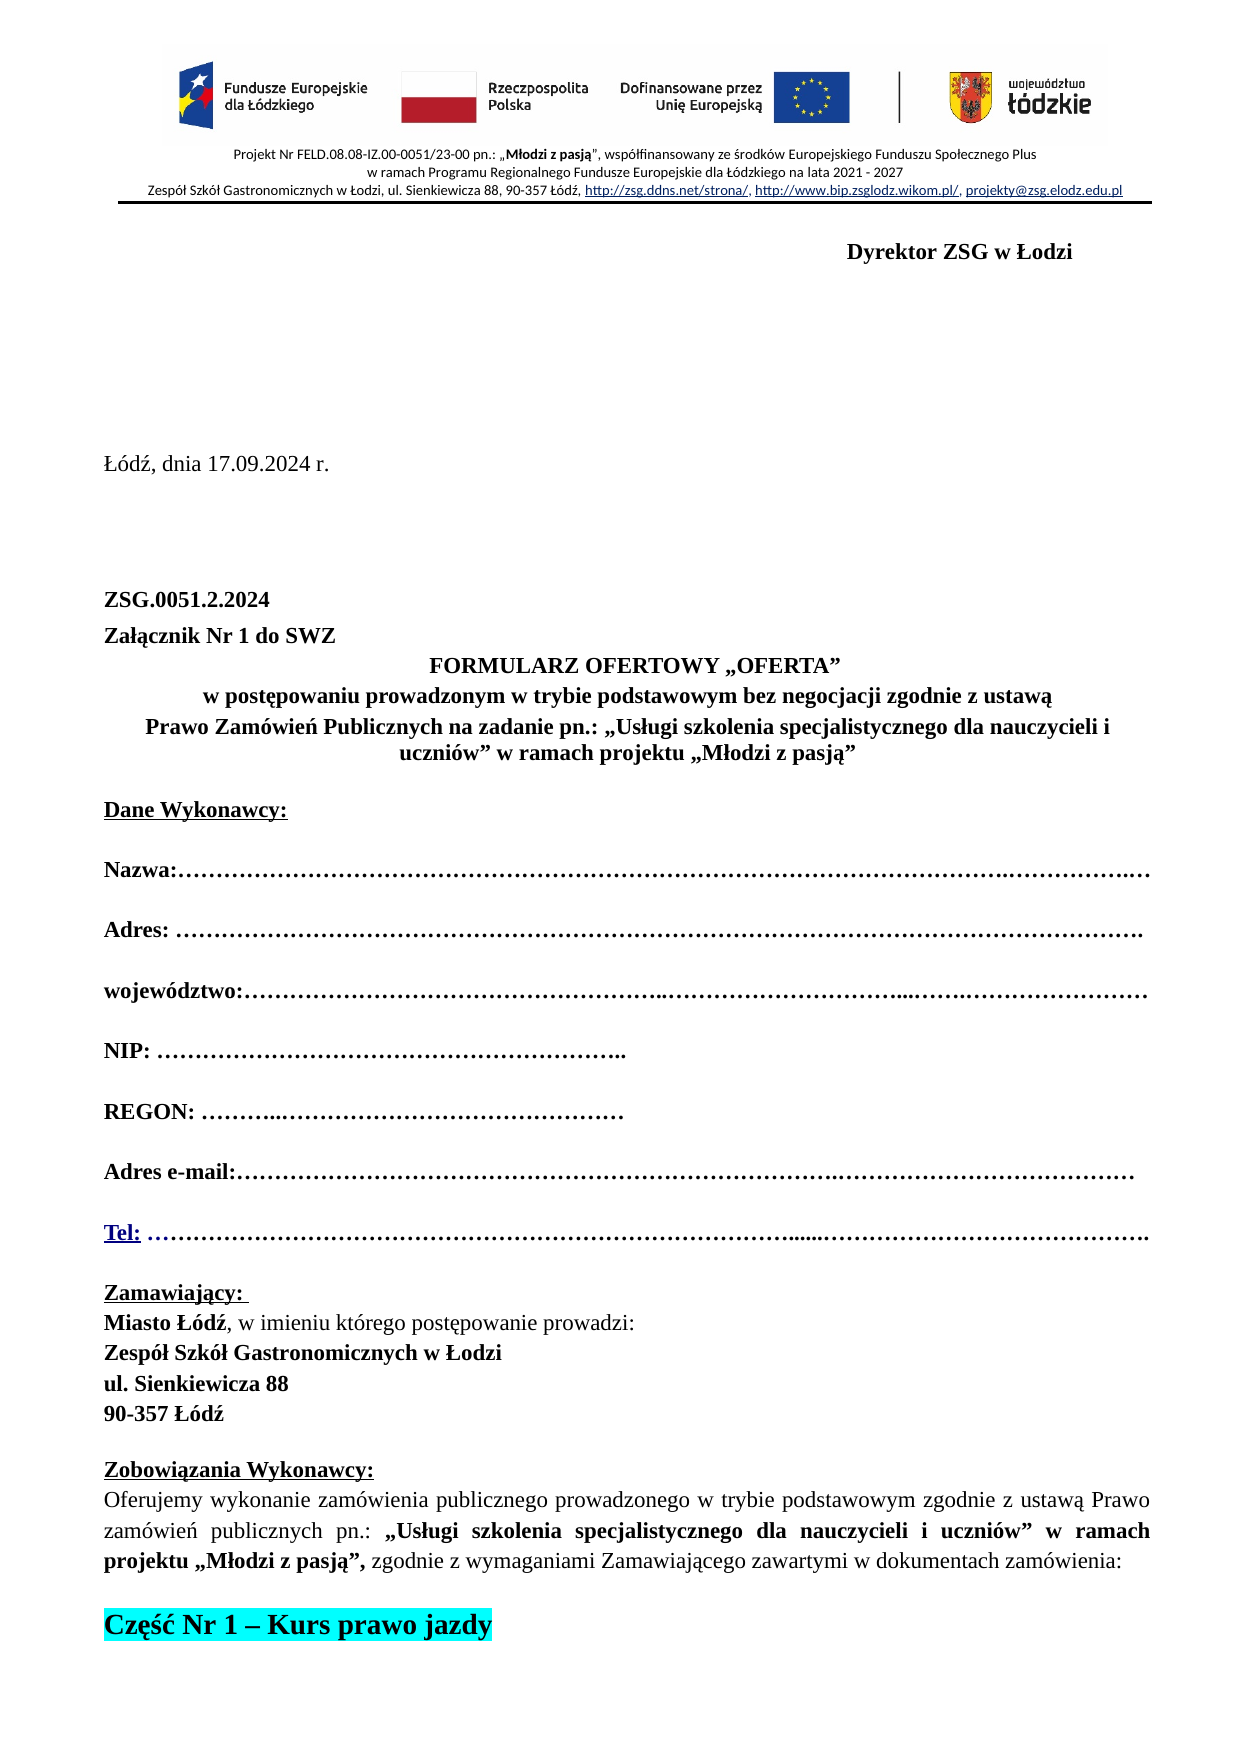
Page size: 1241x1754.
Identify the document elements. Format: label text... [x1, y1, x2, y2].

text Załącznik Nr 1 do SWZ [103, 622, 1152, 648]
text Dyrektor ZSG w Łodzi [767, 238, 1152, 265]
text ul. Sienkiewicza 88 [103, 1369, 1152, 1396]
text Część Nr 1 – Kurs prawo jazdy [103, 1607, 1152, 1641]
text Nazwa:……………………………………………………………………………………………….…………….… [103, 856, 1152, 882]
text w postępowaniu prowadzonym w trybie podstawowym bez negocjacji zgodnie z ustawą [103, 682, 1152, 709]
text Zobowiązania Wykonawcy: [103, 1456, 1152, 1483]
text Miasto Łódź, w imieniu którego postępowanie prowadzi: [103, 1309, 1152, 1336]
text Zespół Szkół Gastronomicznych w Łodzi [103, 1339, 1152, 1366]
picture [162, 44, 1108, 146]
text NIP: …………………………………………………….. [103, 1037, 1152, 1064]
text Zamawiający: [103, 1279, 1152, 1305]
text 90-357 Łódź [103, 1400, 1152, 1426]
text Adres: ………………………………………………………………………………………………………………. [103, 916, 1152, 943]
text Łódź, dnia 17.09.2024 r. [103, 450, 1152, 476]
text województwo:………………………………………………..…………………………...…….…………………… [103, 977, 1152, 1003]
text REGON: ………..……………………………………… [103, 1098, 1152, 1124]
text Prawo Zamówień Publicznych na zadanie pn.: „Usługi szkolenia specjalistycznego dla nauczycieli i uczniów” w ramach projektu „Młodzi z pasją” [103, 713, 1152, 765]
text ZSG.0051.2.2024 [103, 587, 1152, 613]
text Adres e-mail:…………………………………………………………………….………………………………… [103, 1158, 1152, 1184]
text Oferujemy wykonanie zamówienia publicznego prowadzonego w trybie podstawowym zgodnie z ustawą Prawo zamówień publicznych pn.: „Usługi szkolenia specjalistycznego dla nauczycieli i uczniów” w ramach projektu „Młodzi z pasją”, zgodnie z wymaganiami Zamawiającego zawartymi w dokumentach zamówienia: [103, 1487, 1152, 1573]
text FORMULARZ OFERTOWY „OFERTA” [118, 652, 1152, 679]
text Tel: …………………………………………………………………………......……………………………………. [103, 1218, 1152, 1245]
text Dane Wykonawcy: [103, 796, 1152, 822]
